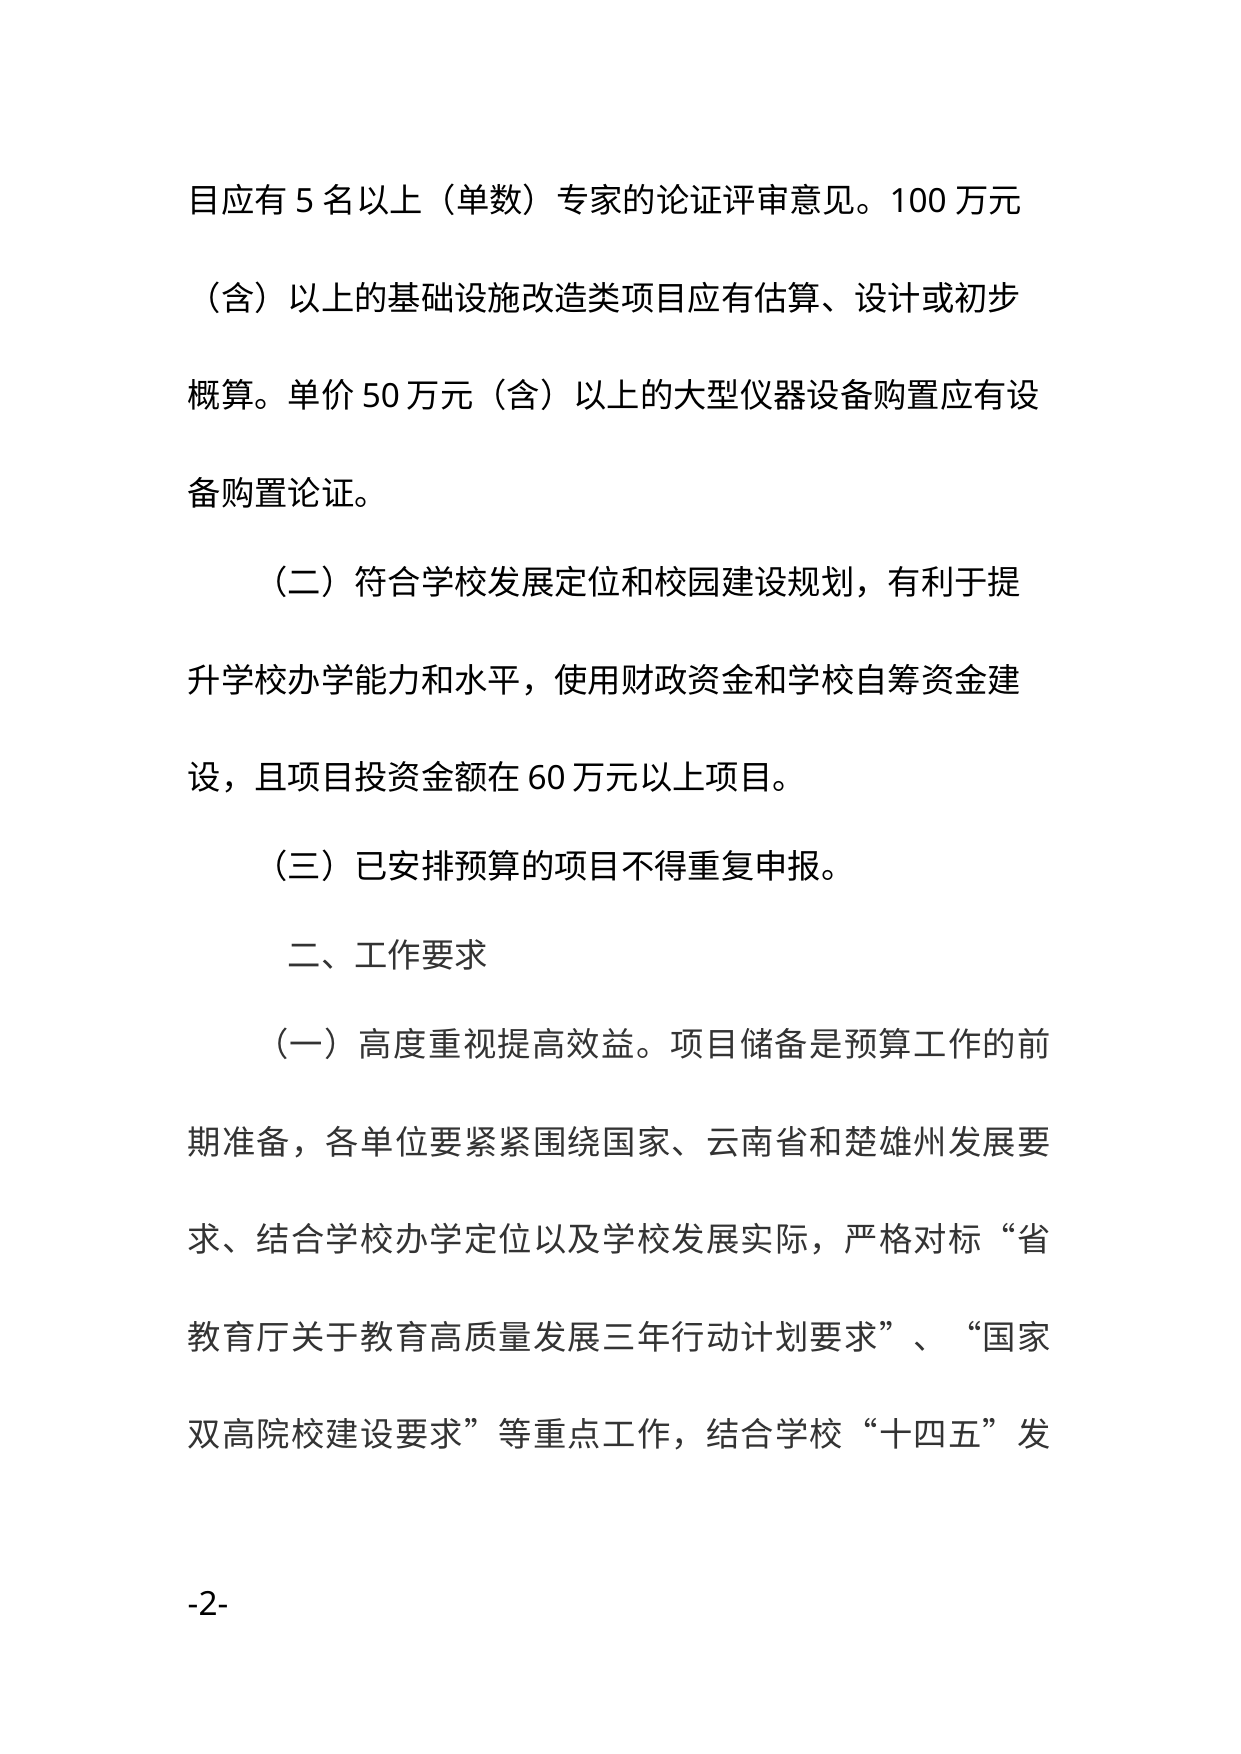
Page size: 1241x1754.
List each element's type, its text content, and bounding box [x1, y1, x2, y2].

text （二）符合学校发展定位和校园建设规划，有利于提升学校办学能力和水平，使用财政资金和学校自筹资金建设，且项目投资金额在60万元以上项目。 [187, 548, 1053, 808]
text 二、工作要求 [187, 921, 1053, 986]
text （三）已安排预算的项目不得重复申报。 [187, 832, 1053, 897]
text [187, 166, 1053, 523]
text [187, 1010, 1053, 1465]
